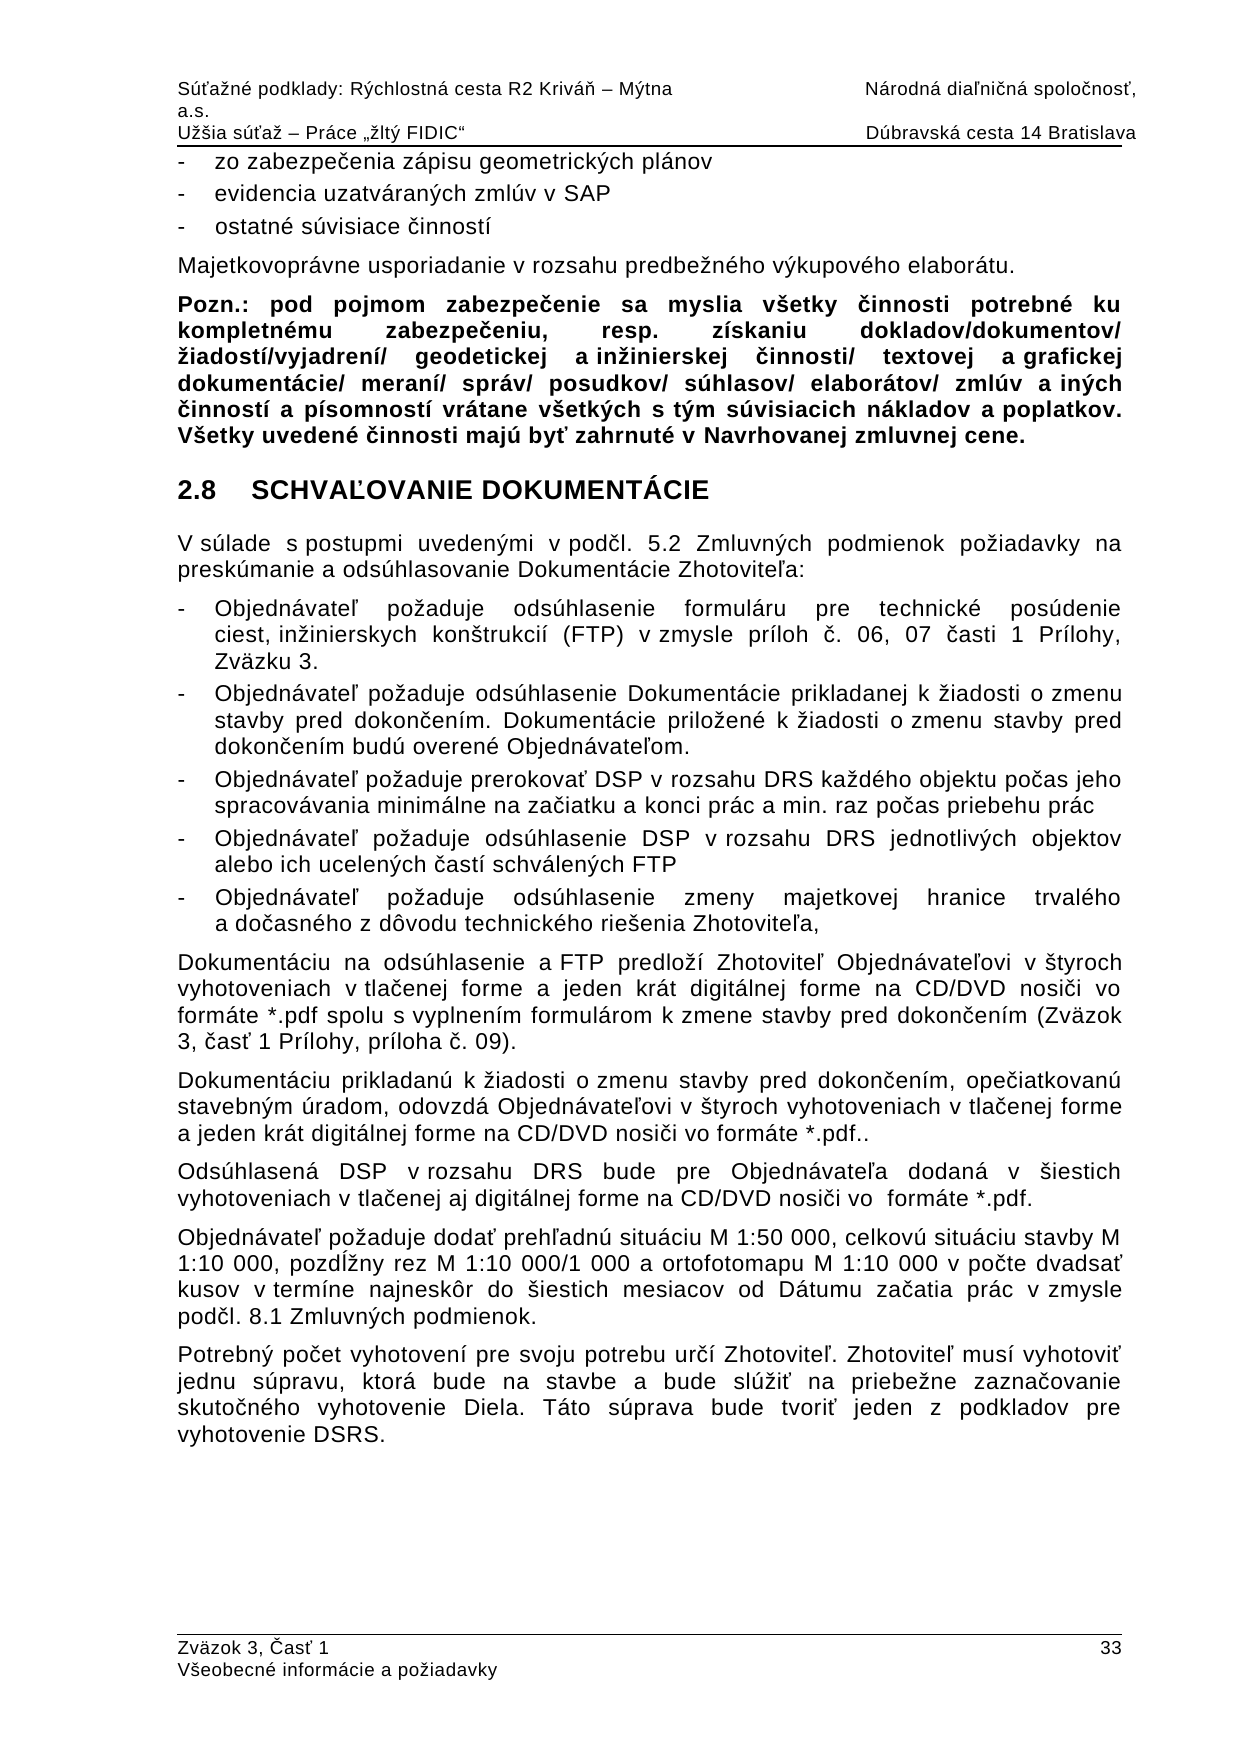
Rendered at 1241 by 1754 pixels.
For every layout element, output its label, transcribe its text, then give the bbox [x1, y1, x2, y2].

list - zo zabezpečenia zápisu geometrických plánov [177, 148, 1122, 174]
list - Objednávateľ požaduje prerokovať DSP v rozsahu DRS každého objektu počas jeho spracovávania minimálne na začiatku a konci prác a min. raz počas priebehu prác [177, 766, 1122, 818]
text Dokumentáciu na odsúhlasenie a FTP predloží Zhotoviteľ Objednávateľovi v štyroch vyhotoveniach v tlačenej forme a jeden krát digitálnej forme na CD/DVD nosiči vo formáte *.pdf spolu s vyplnením formulárom k zmene stavby pred dokončením (Zväzok 3, časť 1 Prílohy, príloha č. 09). [177, 949, 1122, 1054]
list - Objednávateľ požaduje odsúhlasenie DSP v rozsahu DRS jednotlivých objektov alebo ich ucelených častí schválených FTP [177, 825, 1122, 877]
list - evidencia uzatváraných zmlúv v SAP [177, 180, 1122, 207]
text Odsúhlasená DSP v rozsahu DRS bude pre Objednávateľa dodaná v šiestich vyhotoveniach v tlačenej aj digitálnej forme na CD/DVD nosiči vo formáte *.pdf. [177, 1158, 1122, 1211]
list - Objednávateľ požaduje odsúhlasenie Dokumentácie prikladanej k žiadosti o zmenu stavby pred dokončením. Dokumentácie priložené k žiadosti o zmenu stavby pred dokončením budú overené Objednávateľom. [177, 680, 1122, 759]
text Objednávateľ požaduje dodať prehľadnú situáciu M 1:50 000, celkovú situáciu stavby M 1:10 000, pozdĺžny rez M 1:10 000/1 000 a ortofotomapu M 1:10 000 v počte dvadsať kusov v termíne najneskôr do šiestich mesiacov od Dátumu začatia prác v zmysle podčl. 8.1 Zmluvných podmienok. [177, 1223, 1122, 1329]
text V súlade s postupmi uvedenými v podčl. 5.2 Zmluvných podmienok požiadavky na preskúmanie a odsúhlasovanie Dokumentácie Zhotoviteľa: [177, 530, 1122, 583]
text Majetkovoprávne usporiadanie v rozsahu predbežného výkupového elaborátu. [177, 252, 1122, 278]
text Dokumentáciu prikladanú k žiadosti o zmenu stavby pred dokončením, opečiatkovanú stavebným úradom, odovzdá Objednávateľovi v štyroch vyhotoveniach v tlačenej forme a jeden krát digitálnej forme na CD/DVD nosiči vo formáte *.pdf.. [177, 1067, 1122, 1146]
text Potrebný počet vyhotovení pre svoju potrebu určí Zhotoviteľ. Zhotoviteľ musí vyhotoviť jednu súpravu, ktorá bude na stavbe a bude slúžiť na priebežne zaznačovanie skutočného vyhotovenie Diela. Táto súprava bude tvoriť jeden z podkladov pre vyhotovenie DSRS. [177, 1341, 1122, 1447]
list - Objednávateľ požaduje odsúhlasenie zmeny majetkovej hranice trvalého a dočasného z dôvodu technického riešenia Zhotoviteľa, [177, 884, 1122, 936]
list - Objednávateľ požaduje odsúhlasenie formuláru pre technické posúdenie ciest, inžinierskych konštrukcií (FTP) v zmysle príloh č. 06, 07 časti 1 Prílohy, Zväzku 3. [177, 595, 1122, 674]
list - ostatné súvisiace činností [177, 213, 1122, 239]
text Pozn.: pod pojmom zabezpečenie sa myslia všetky činnosti potrebné ku kompletnému zabezpečeniu, resp. získaniu dokladov/dokumentov/ žiadostí/vyjadrení/ geodetickej a inžinierskej činnosti/ textovej a grafickej dokumentácie/ meraní/ správ/ posudkov/ súhlasov/ elaborátov/ zmlúv a iných činností a písomností vrátane všetkých s tým súvisiacich nákladov a poplatkov. Všetky uvedené činnosti majú byť zahrnuté v Navrhovanej zmluvnej cene. [177, 291, 1122, 449]
subtitle 2.8 Schvaľovanie Dokumentácie [177, 474, 1122, 505]
